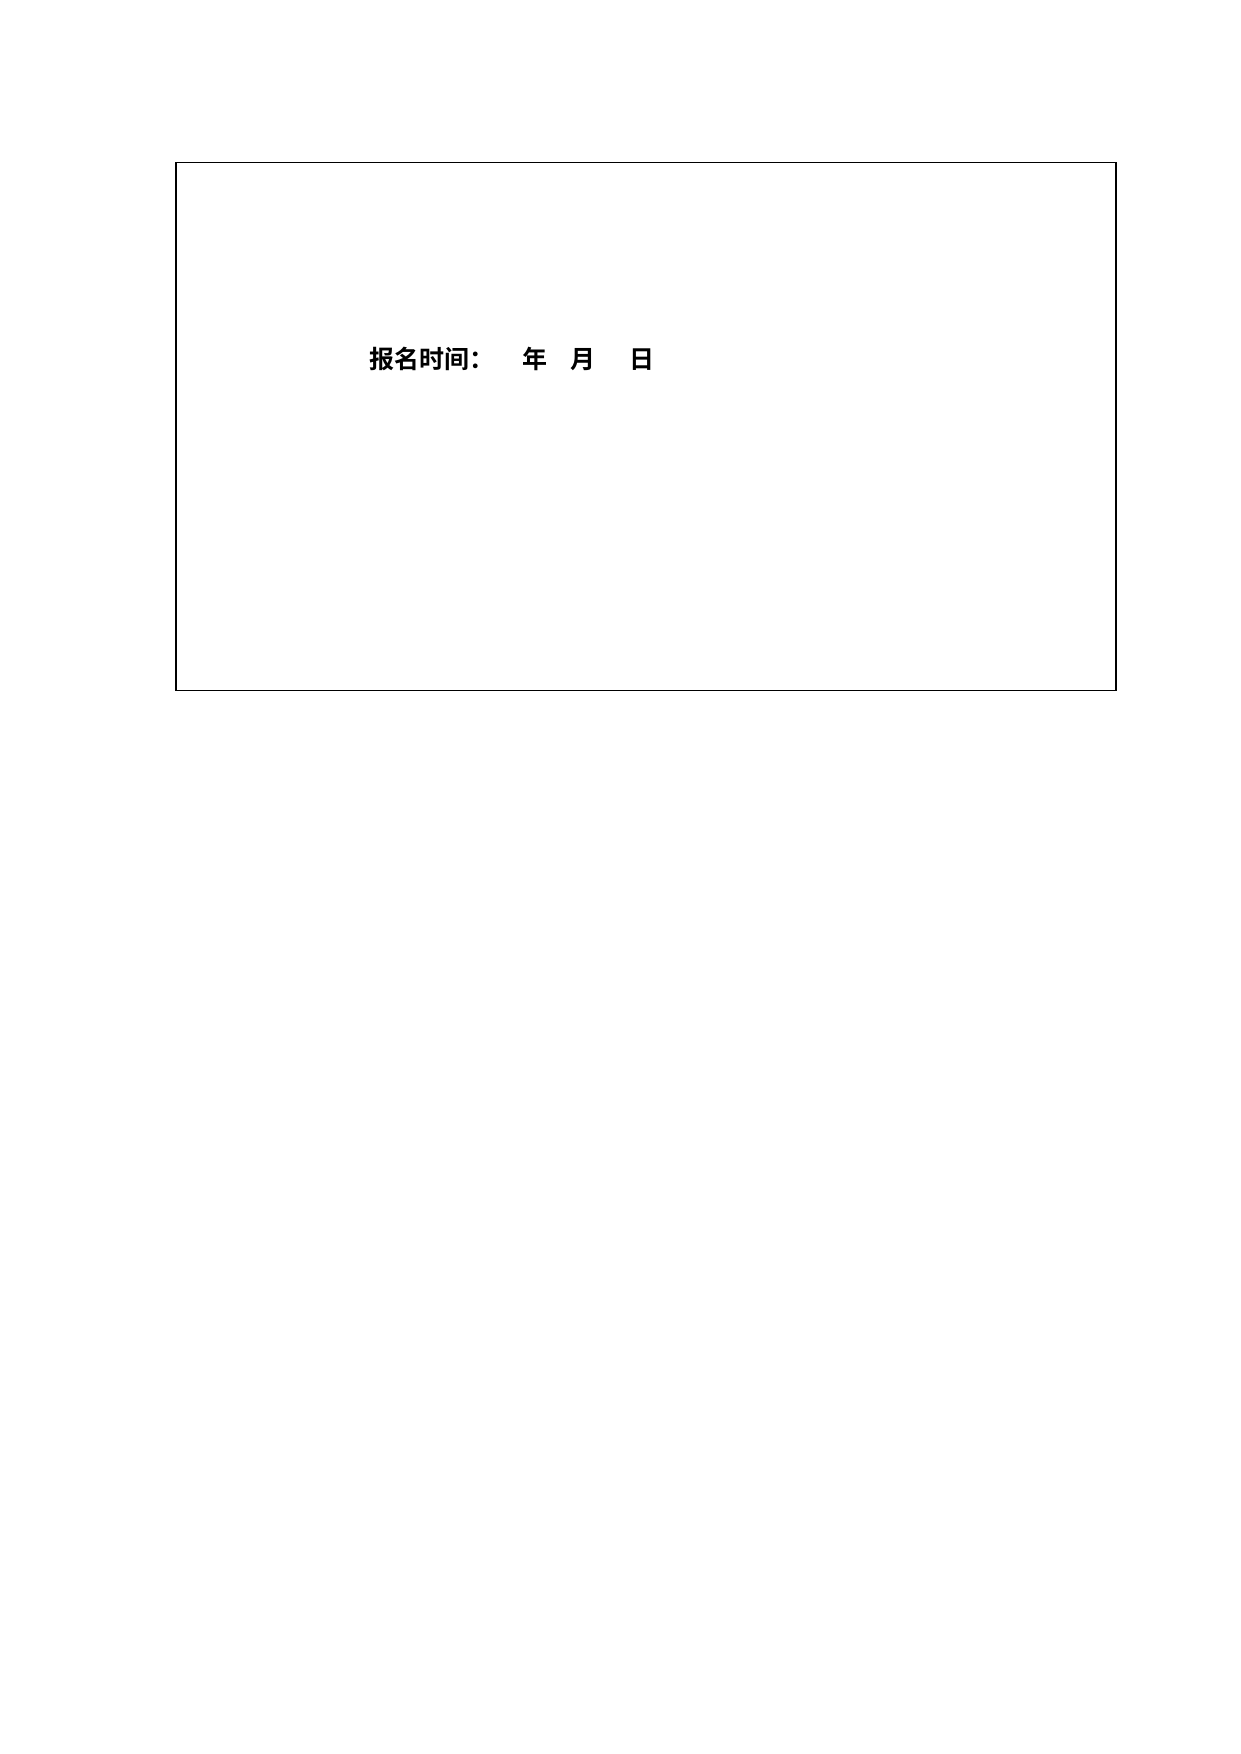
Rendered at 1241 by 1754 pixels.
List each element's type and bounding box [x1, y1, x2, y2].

table_cell [177, 163, 1115, 690]
